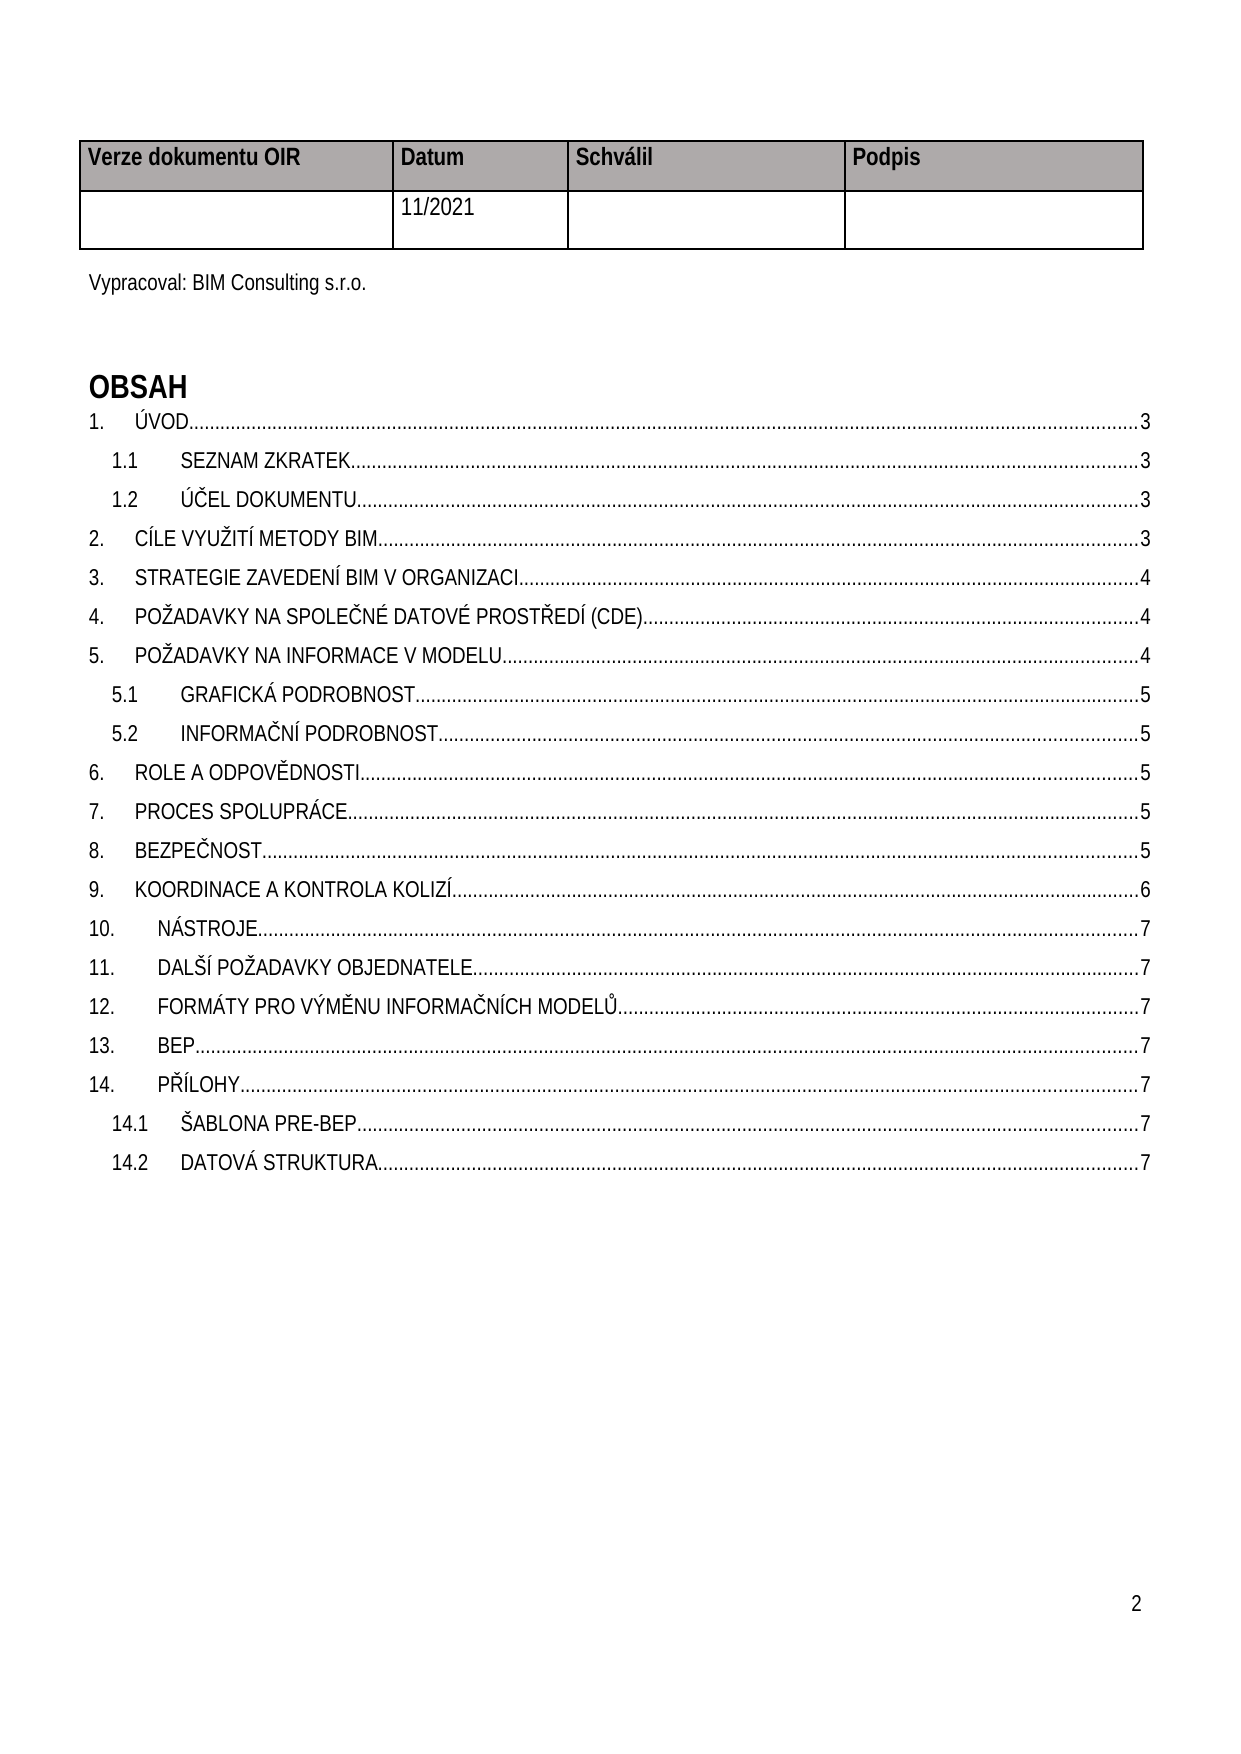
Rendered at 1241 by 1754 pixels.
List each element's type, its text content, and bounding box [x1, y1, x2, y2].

table_header Datum [394, 142, 567, 190]
table_cell [569, 192, 844, 248]
table_header Verze dokumentu OIR [81, 142, 392, 190]
table_cell 11/2021 [394, 192, 567, 248]
table_cell [81, 192, 392, 248]
table_header Podpis [846, 142, 1142, 190]
text Vypracoval: BIM Consulting s.r.o. [89, 148, 1152, 295]
table_header Schválil [569, 142, 844, 190]
table_cell [846, 192, 1142, 248]
